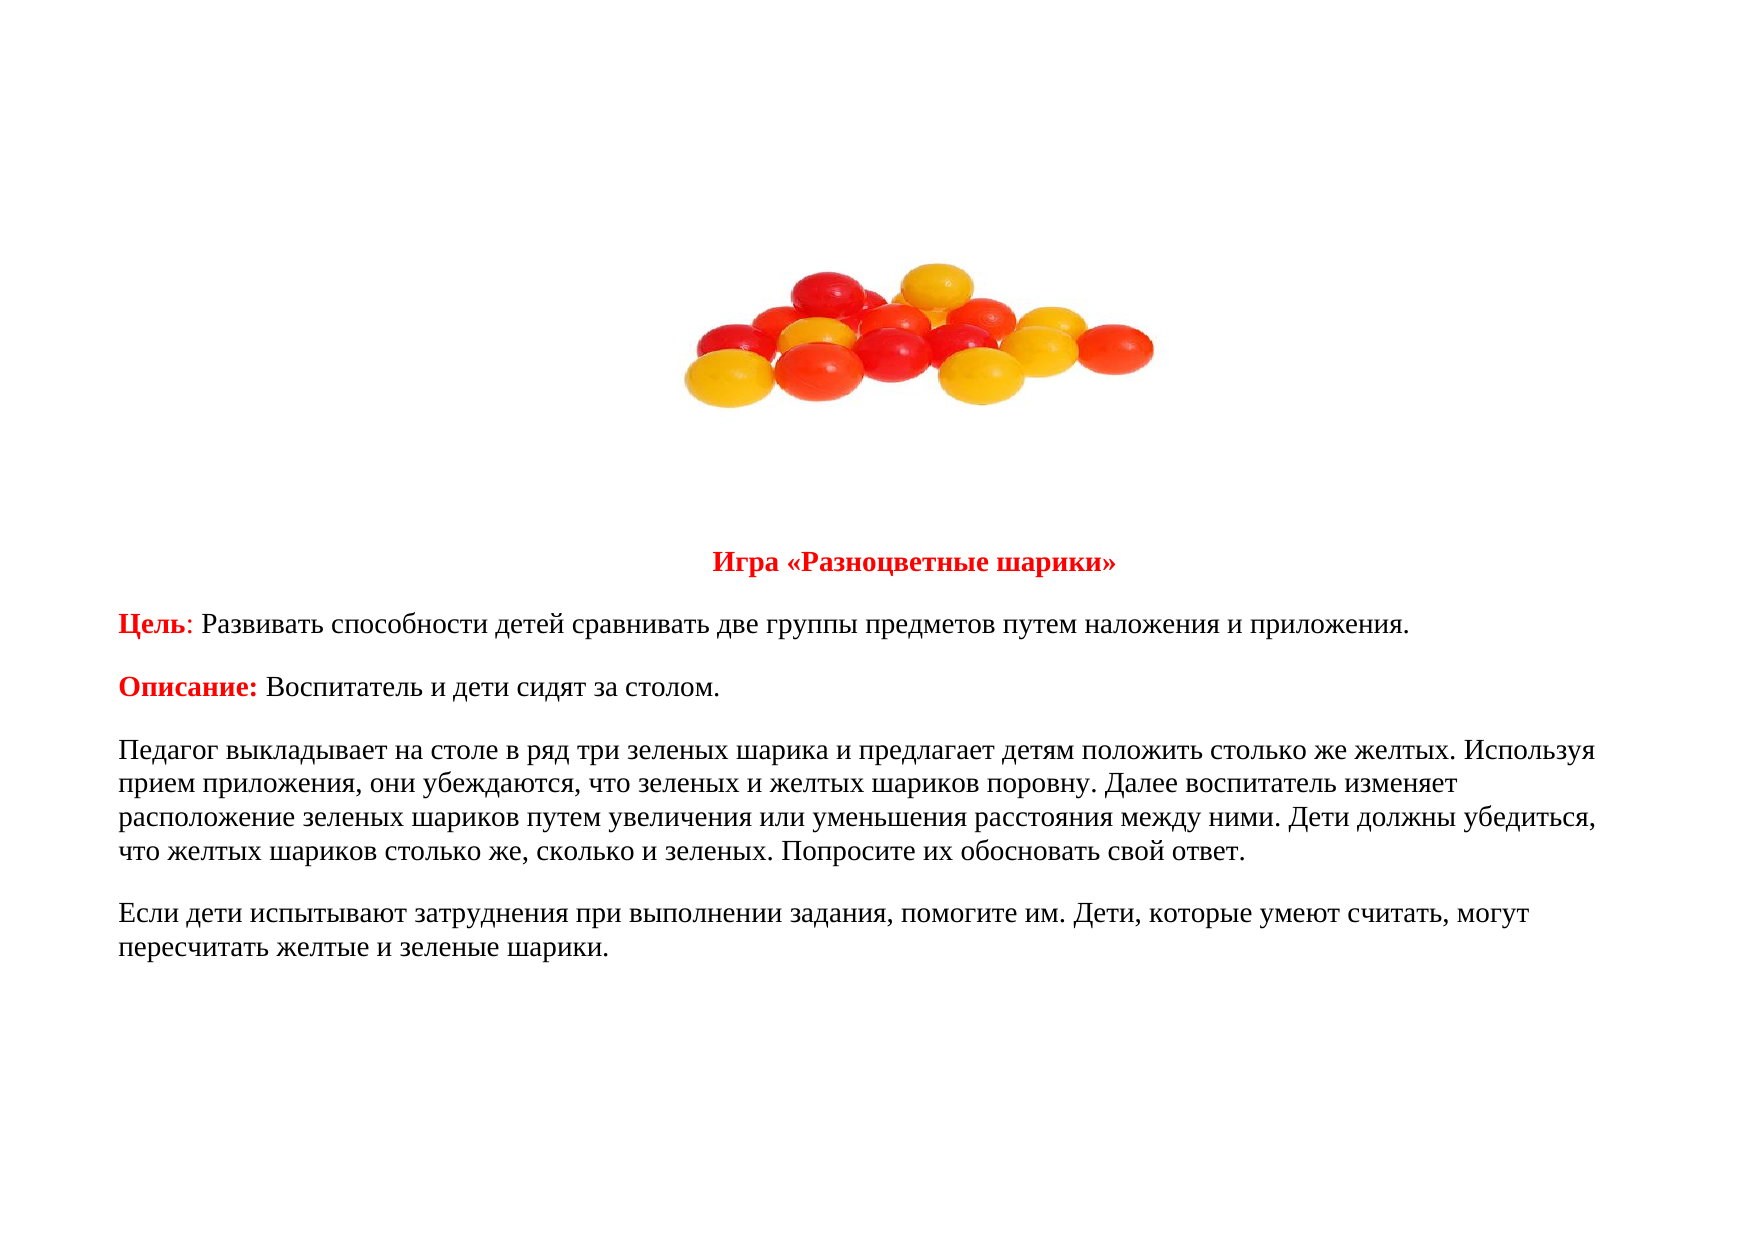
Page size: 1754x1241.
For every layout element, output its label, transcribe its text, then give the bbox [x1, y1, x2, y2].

text Цель: Развивать способности детей сравнивать две группы предметов путем наложения и приложения. [118, 607, 1636, 640]
text Если дети испытывают затруднения при выполнении задания, помогите им. Дети, которые умеют считать, могут пересчитать желтые и зеленые шарики. [118, 895, 1636, 962]
text Описание: Воспитатель и дети сидят за столом. [118, 669, 1636, 703]
text Педагог выкладывает на столе в ряд три зеленых шарика и предлагает детям положить столько же желтых. Используя прием приложения, они убеждаются, что зеленых и желтых шариков поровну. Далее воспитатель изменяет расположение зеленых шариков путем увеличения или уменьшения расстояния между ними. Дети должны убедиться, что желтых шариков столько же, сколько и зеленых. Попросите их обосновать свой ответ. [118, 732, 1636, 866]
text Игра «Разноцветные шарики» [193, 544, 1636, 577]
picture [659, 177, 1170, 515]
